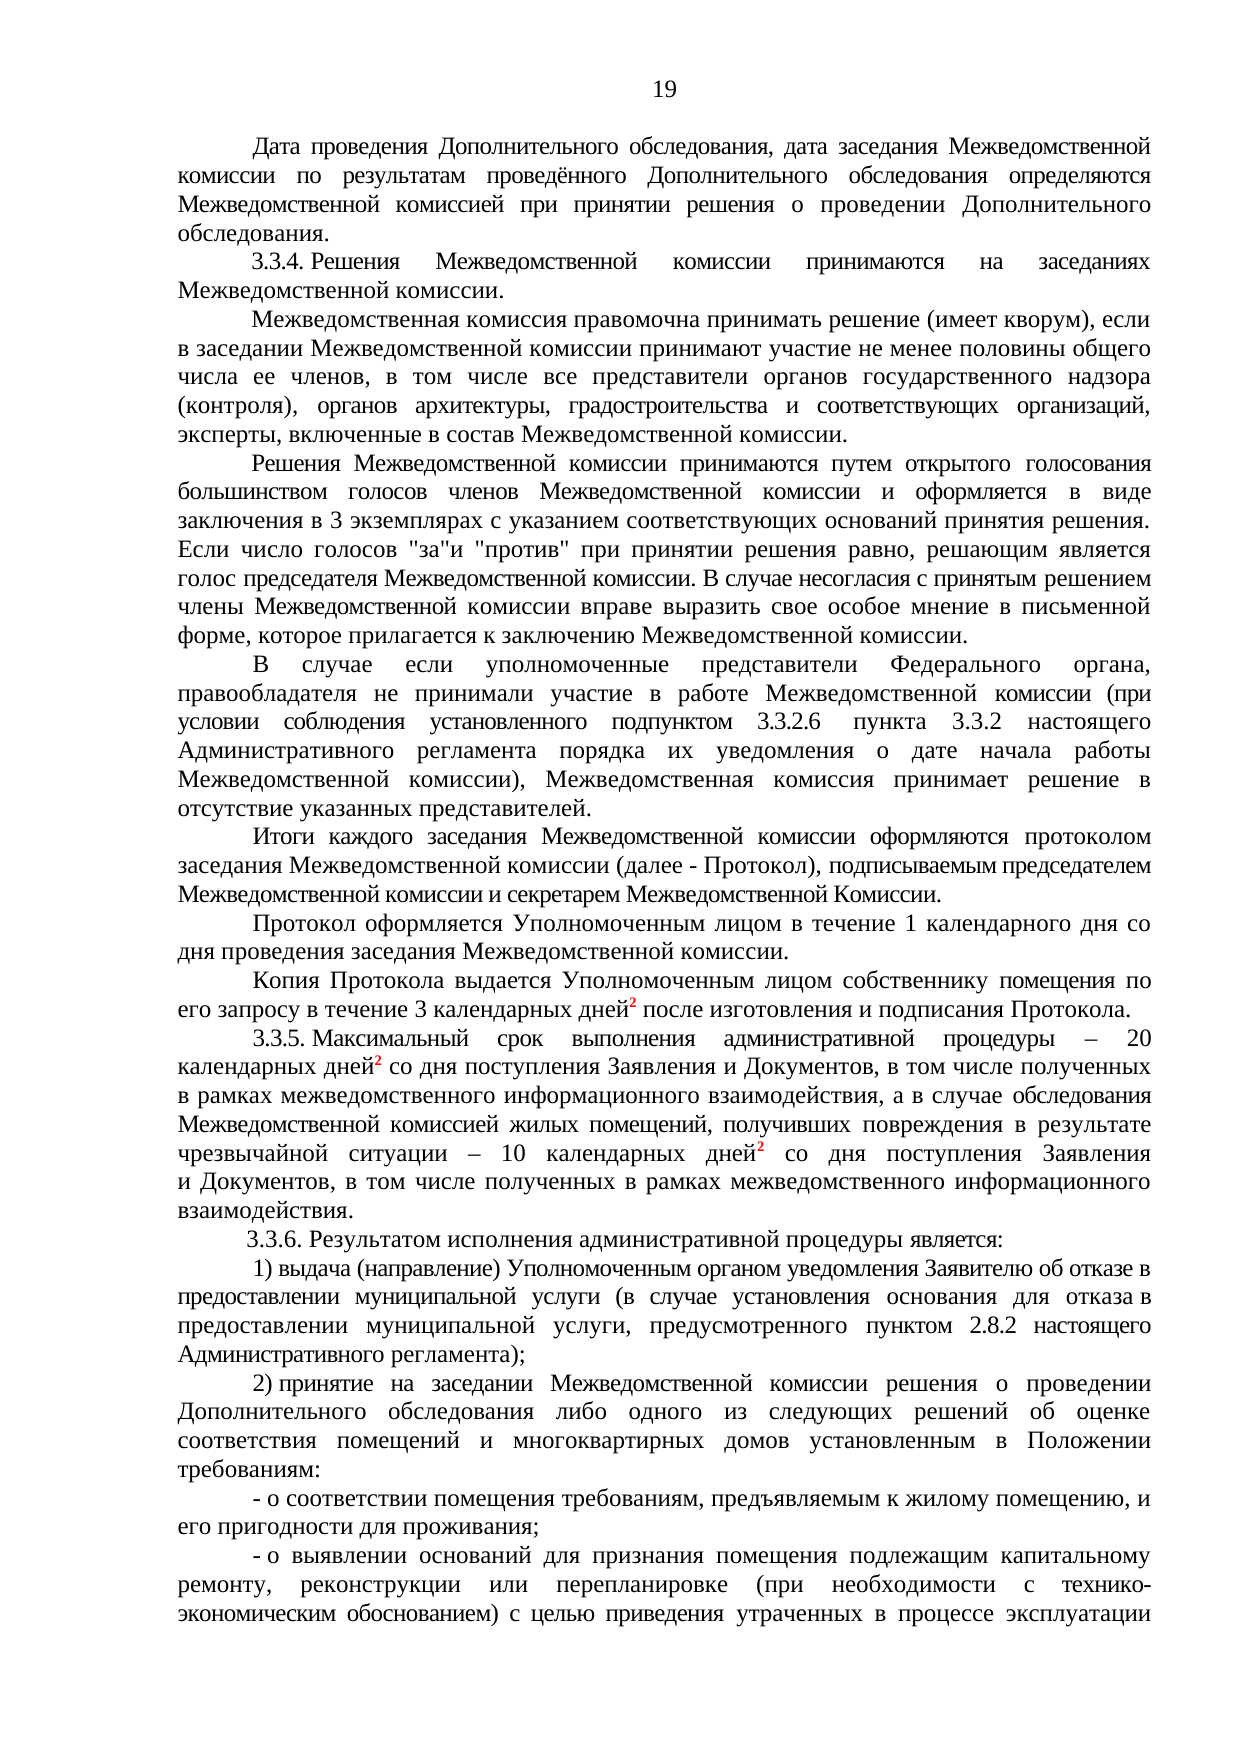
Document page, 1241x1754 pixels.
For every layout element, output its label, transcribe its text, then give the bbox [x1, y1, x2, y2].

text В случае если уполномоченные представители Федерального органа, правообладателя не принимали участие в работе Межведомственной комиссии (при условии соблюдения установленного подпунктом 3.3.2.6 пункта 3.3.2 настоящего Административного регламента порядка их уведомления о дате начала работы Межведомственной комиссии), Межведомственная комиссия принимает решение в отсутствие указанных представителей. [177, 649, 1152, 821]
text Решения Межведомственной комиссии принимаются путем открытого голосования большинством голосов членов Межведомственной комиссии и оформляется в виде заключения в 3 экземплярах с указанием соответствующих оснований принятия решения. Если число голосов "за"и "против" при принятии решения равно, решающим является голос председателя Межведомственной комиссии. В случае несогласия с принятым решением члены Межведомственной комиссии вправе выразить свое особое мнение в письменной форме, которое прилагается к заключению Межведомственной комиссии. [177, 448, 1152, 649]
text Протокол оформляется Уполномоченным лицом в течение 1 календарного дня со дня проведения заседания Межведомственной комиссии. [177, 908, 1152, 965]
text - о соответствии помещения требованиям, предъявляемым к жилому помещению, и его пригодности для проживания; [177, 1483, 1152, 1540]
text Межведомственная комиссия правомочна принимать решение (имеет кворум), если в заседании Межведомственной комиссии принимают участие не менее половины общего числа ее членов, в том числе все представители органов государственного надзора (контроля), органов архитектуры, градостроительства и соответствующих организаций, эксперты, включенные в состав Межведомственной комиссии. [177, 304, 1152, 448]
text Дата проведения Дополнительного обследования, дата заседания Межведомственной комиссии по результатам проведённого Дополнительного обследования определяются Межведомственной комиссией при принятии решения о проведении Дополнительного обследования. [177, 131, 1152, 246]
text 3.3.4. Решения Межведомственной комиссии принимаются на заседаниях Межведомственной комиссии. [177, 246, 1152, 304]
text Копия Протокола выдается Уполномоченным лицом собственнику помещения по его запросу в течение 3 календарных дней2 после изготовления и подписания Протокола. [177, 965, 1152, 1023]
text Итоги каждого заседания Межведомственной комиссии оформляются протоколом заседания Межведомственной комиссии (далее - Протокол), подписываемым председателем Межведомственной комиссии и секретарем Межведомственной Комиссии. [177, 821, 1152, 908]
text 1) выдача (направление) Уполномоченным органом уведомления Заявителю об отказе в предоставлении муниципальной услуги (в случае установления основания для отказа в предоставлении муниципальной услуги, предусмотренного пунктом 2.8.2 настоящего Административного регламента); [177, 1253, 1152, 1368]
text 3.3.5. Максимальный срок выполнения административной процедуры – 20 календарных дней2 со дня поступления Заявления и Документов, в том числе полученных в рамках межведомственного информационного взаимодействия, а в случае обследования Межведомственной комиссией жилых помещений, получивших повреждения в результате чрезвычайной ситуации – 10 календарных дней2 со дня поступления Заявления и Документов, в том числе полученных в рамках межведомственного информационного взаимодействия. [177, 1023, 1152, 1224]
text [177, 1540, 1152, 1626]
text 2) принятие на заседании Межведомственной комиссии решения о проведении Дополнительного обследования либо одного из следующих решений об оценке соответствия помещений и многоквартирных домов установленным в Положении требованиям: [177, 1368, 1152, 1483]
text 3.3.6. Результатом исполнения административной процедуры является: [177, 1224, 1152, 1253]
